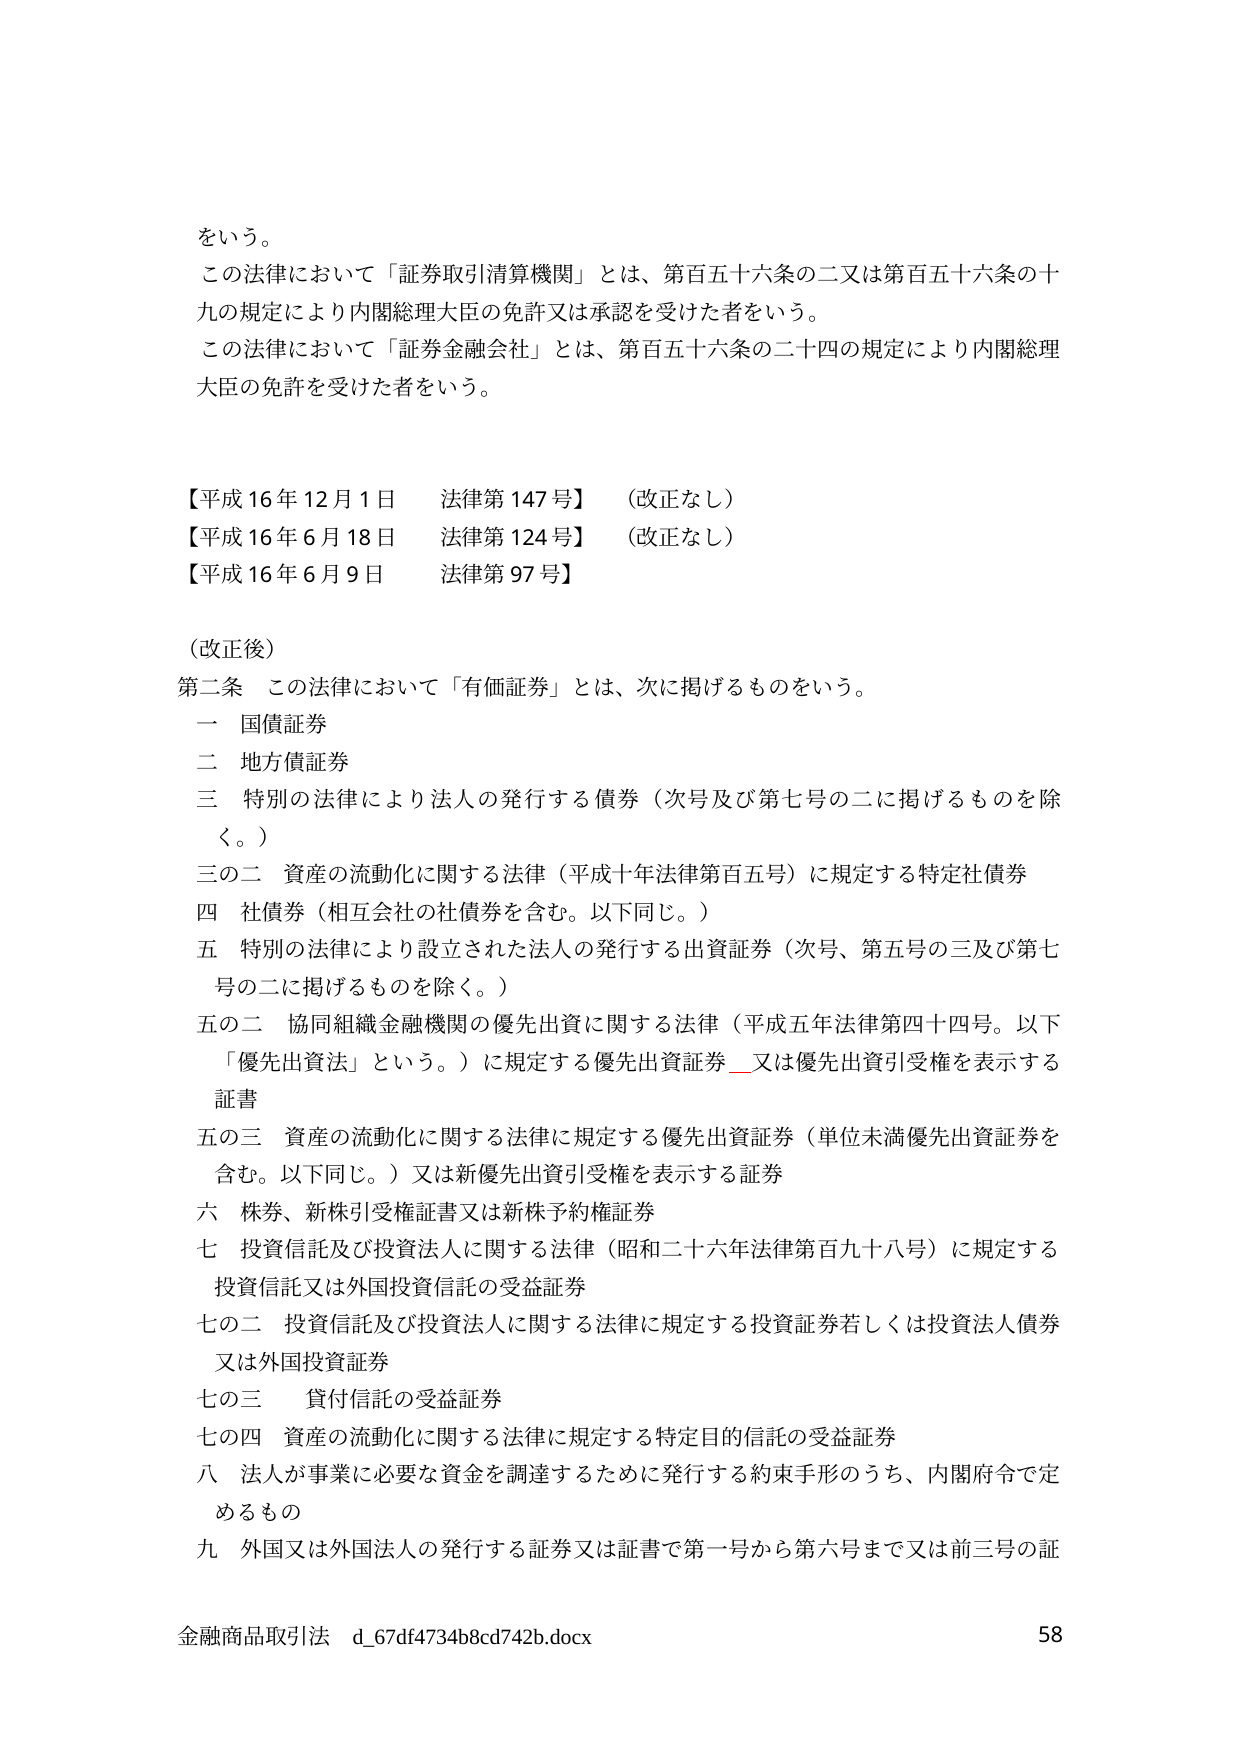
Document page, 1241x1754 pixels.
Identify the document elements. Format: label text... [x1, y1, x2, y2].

text この法律において「証券金融会社」とは、第百五十六条の二十四の規定により内閣総理大臣の免許を受けた者をいう。 [177, 329, 1063, 404]
text 三 特別の法律により法人の発行する債券（次号及び第七号の二に掲げるものを除く。） [196, 779, 1063, 854]
text 【平成16年6月9日 法律第97号】 [177, 554, 1063, 592]
text （改正後） [177, 629, 1063, 667]
text 第二条 この法律において「有価証券」とは、次に掲げるものをいう。 [177, 667, 1063, 704]
text 八 法人が事業に必要な資金を調達するために発行する約束手形のうち、内閣府令で定めるもの [196, 1454, 1063, 1529]
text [177, 217, 1063, 254]
text 七の四 資産の流動化に関する法律に規定する特定目的信託の受益証券 [196, 1417, 1063, 1454]
text 【平成16年6月18日 法律第124号】 （改正なし） [177, 517, 1063, 554]
text 二 地方債証券 [196, 742, 1063, 779]
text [196, 1529, 1063, 1567]
text 七の三 貸付信託の受益証券 [196, 1379, 1063, 1417]
text 一 国債証券 [196, 704, 1063, 742]
text 五 特別の法律により設立された法人の発行する出資証券（次号、第五号の三及び第七号の二に掲げるものを除く。） [196, 929, 1063, 1004]
text 三の二 資産の流動化に関する法律（平成十年法律第百五号）に規定する特定社債券 [196, 854, 1063, 892]
text 七の二 投資信託及び投資法人に関する法律に規定する投資証券若しくは投資法人債券又は外国投資証券 [196, 1304, 1063, 1379]
text 五の二 協同組織金融機関の優先出資に関する法律（平成五年法律第四十四号。以下「優先出資法」という。）に規定する優先出資証券 又は優先出資引受権を表示する証書 [196, 1004, 1063, 1117]
text 五の三 資産の流動化に関する法律に規定する優先出資証券（単位未満優先出資証券を含む。以下同じ。）又は新優先出資引受権を表示する証券 [196, 1117, 1063, 1192]
text 七 投資信託及び投資法人に関する法律（昭和二十六年法律第百九十八号）に規定する投資信託又は外国投資信託の受益証券 [196, 1229, 1063, 1304]
text 四 社債券（相互会社の社債券を含む。以下同じ。） [196, 892, 1063, 929]
text 【平成16年12月1日 法律第147号】 （改正なし） [177, 479, 1063, 517]
text 六 株券、新株引受権証書又は新株予約権証券 [196, 1192, 1063, 1229]
text この法律において「証券取引清算機関」とは、第百五十六条の二又は第百五十六条の十九の規定により内閣総理大臣の免許又は承認を受けた者をいう。 [177, 254, 1063, 329]
